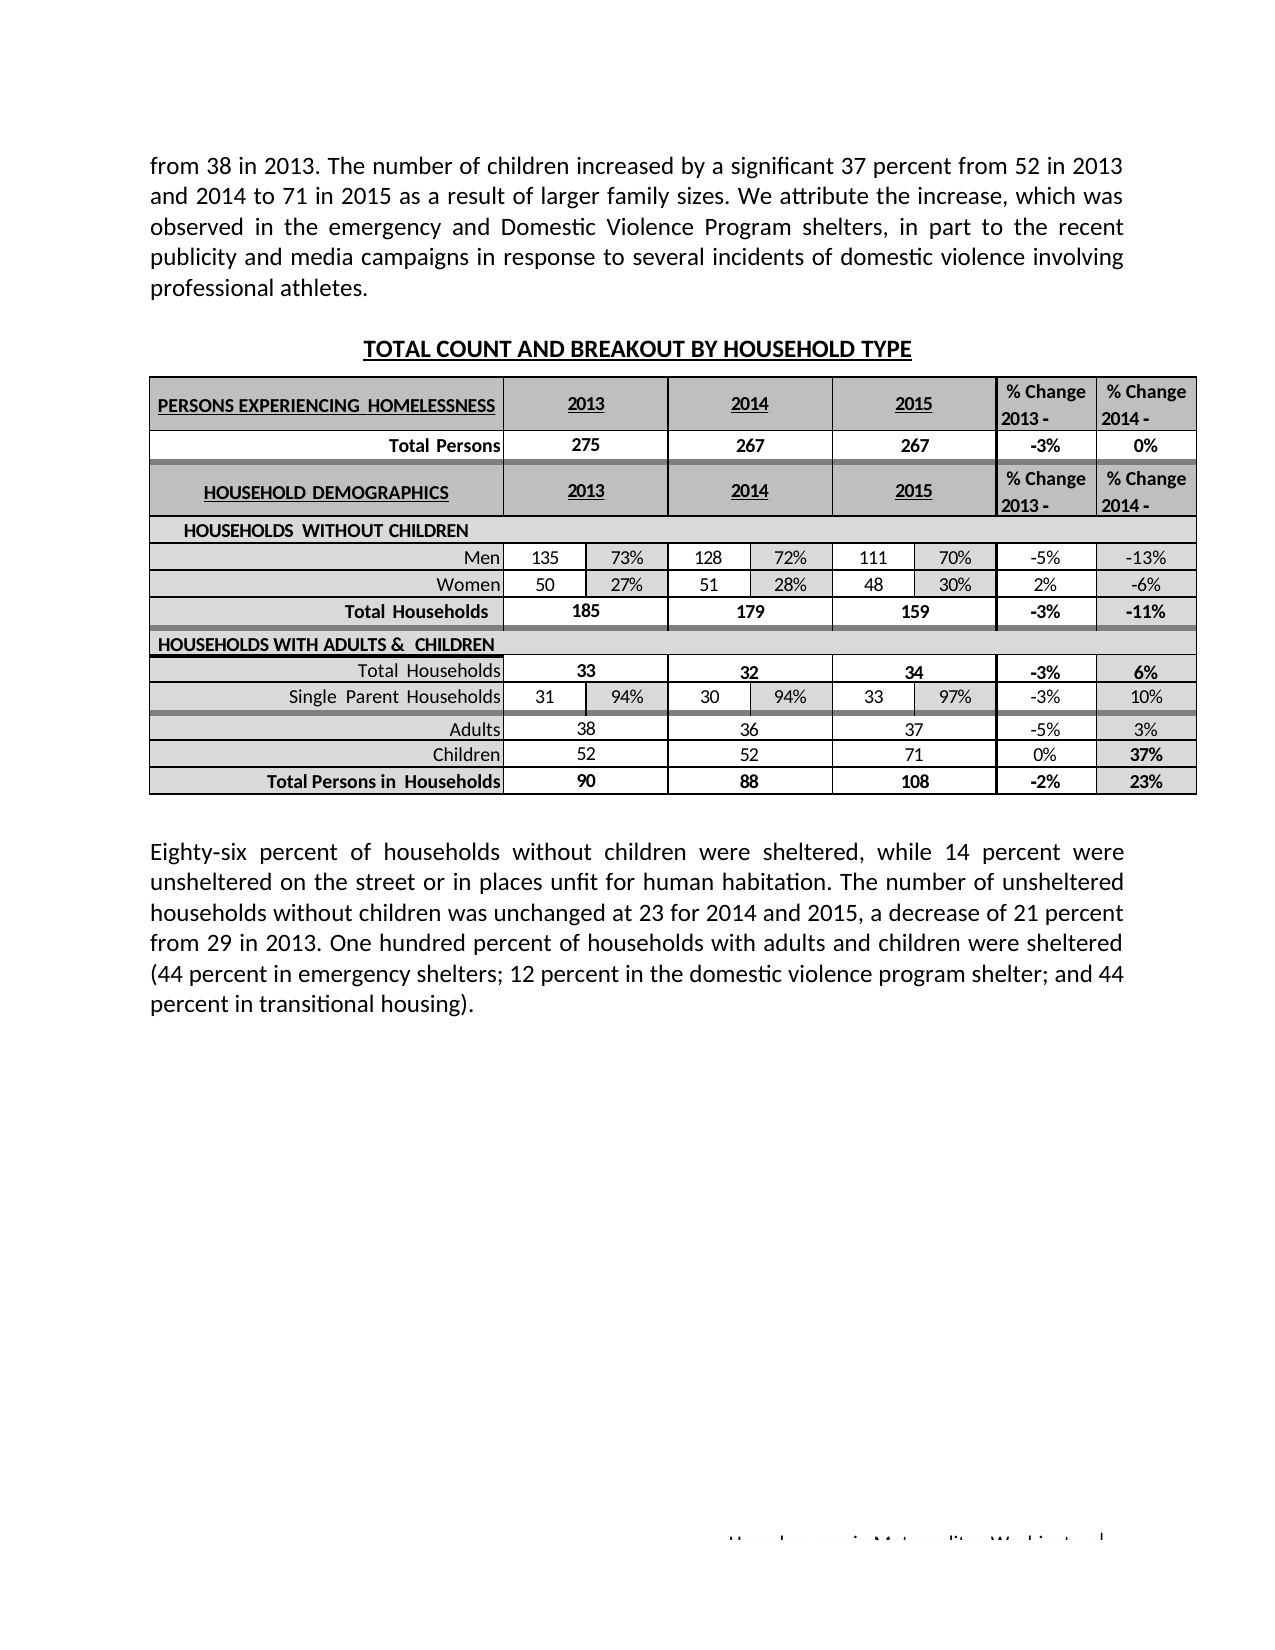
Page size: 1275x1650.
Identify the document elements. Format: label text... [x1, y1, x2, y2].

table_cell ‐3% [998, 598, 1096, 625]
table_cell 72% [751, 544, 832, 569]
table_cell Adults [150, 716, 503, 739]
table_cell 34 [833, 655, 995, 681]
subtitle TOTAL COUNT AND BREAKOUT BY HOUSEHOLD TYPE [363, 333, 1210, 363]
text from 38 in 2013. The number of children increased by a significant 37 percent from 52 in 2013 and 2014 to 71 in 2015 as a result of larger family sizes. We attribute the increase, which was observed in the emergency and Domestic Violence Program shelters, in part to the recent publicity and media campaigns in response to several incidents of domestic violence involving professional athletes. [150, 150, 1125, 302]
table_cell 6% [1097, 655, 1196, 681]
table_cell 179 [669, 598, 832, 625]
table_cell 37 [833, 716, 995, 739]
table_cell 0% [998, 741, 1096, 766]
table_cell 52 [669, 741, 832, 766]
table_cell 38 [504, 716, 667, 739]
table_cell 73% [587, 544, 667, 569]
table_cell ‐11% [1097, 598, 1196, 625]
table_cell ‐13% [1097, 544, 1196, 569]
table_cell 90 [504, 768, 667, 793]
table_header % Change 2013 ‐ 2014 [998, 378, 1096, 430]
table_cell ‐5% [998, 716, 1096, 739]
table_cell 2% [998, 571, 1096, 596]
table_cell Total Persons in Households [150, 768, 503, 793]
table_cell HOUSEHOLD DEMOGRAPHICS [150, 465, 503, 515]
table_cell 3% [1097, 716, 1196, 739]
table_cell 2015 [833, 465, 995, 515]
table_cell Total Households [150, 658, 503, 681]
table_header % Change 2014 ‐ 2015 [1097, 378, 1196, 430]
table_cell 28% [751, 571, 832, 596]
table_cell 37% [1097, 741, 1196, 766]
table_cell 267 [669, 431, 832, 459]
table_cell ‐3% [998, 655, 1096, 681]
table_cell ‐3% [998, 683, 1096, 710]
table_cell 94% [587, 683, 667, 710]
table_cell 97% [915, 683, 995, 710]
table_cell 52 [504, 741, 667, 766]
table_cell 128 [669, 544, 750, 569]
table_cell 31 [504, 683, 585, 710]
table_cell 50 [504, 571, 585, 596]
table_header 2014 [669, 378, 832, 430]
table_header 2013 [504, 378, 667, 430]
table_cell 159 [833, 598, 995, 625]
table_cell 88 [669, 768, 832, 793]
table_cell 111 [833, 544, 914, 569]
table_cell Men [150, 544, 503, 569]
table_cell ‐2% [998, 768, 1096, 793]
table_cell ‐5% [998, 544, 1096, 569]
table_cell 267 [833, 431, 995, 459]
table_cell 27% [587, 571, 667, 596]
table_cell 23% [1097, 768, 1196, 793]
table_cell Total Households [150, 598, 503, 625]
table_cell 185 [504, 598, 667, 625]
table_cell HOUSEHOLDS WITHOUT CHILDREN [150, 517, 1196, 542]
table_cell 2014 [669, 465, 832, 515]
table_cell 275 [504, 431, 667, 459]
text Eighty‐six percent of households without children were sheltered, while 14 percent were unsheltered on the street or in places unfit for human habitation. The number of unsheltered households without children was unchanged at 23 for 2014 and 2015, a decrease of 21 percent from 29 in 2013. One hundred percent of households with adults and children were sheltered (44 percent in emergency shelters; 12 percent in the domestic violence program shelter; and 44 percent in transitional housing). [150, 836, 1125, 1019]
table_cell % Change 2013 ‐ 2014 [998, 465, 1096, 515]
table_cell 135 [504, 544, 585, 569]
table_cell 48 [833, 571, 914, 596]
table_cell ‐6% [1097, 571, 1196, 596]
table_cell 10% [1097, 683, 1196, 710]
table_cell Total Persons [150, 431, 503, 459]
table_cell HOUSEHOLDS WITH ADULTS & CHILDREN [150, 631, 1196, 654]
table_cell Women [150, 571, 503, 596]
table_cell 30 [669, 683, 750, 710]
table_cell 2013 [504, 465, 667, 515]
table_cell 33 [833, 683, 914, 710]
table_cell Children [150, 741, 503, 766]
table_cell 30% [915, 571, 995, 596]
table_cell 71 [833, 741, 995, 766]
table_cell 94% [751, 683, 832, 710]
table_cell 32 [669, 655, 832, 681]
table_header PERSONS EXPERIENCING HOMELESSNESS [150, 378, 503, 430]
table_cell ‐3% [998, 431, 1096, 459]
table_cell 70% [915, 544, 995, 569]
table_cell 33 [504, 655, 667, 681]
table_cell 51 [669, 571, 750, 596]
table_cell 108 [833, 768, 995, 793]
table_cell Single Parent Households [150, 683, 503, 710]
table_cell % Change 2014 ‐ 2015 [1097, 465, 1196, 515]
table_header 2015 [833, 378, 995, 430]
table_cell 0% [1097, 431, 1196, 459]
table_cell 36 [669, 716, 832, 739]
